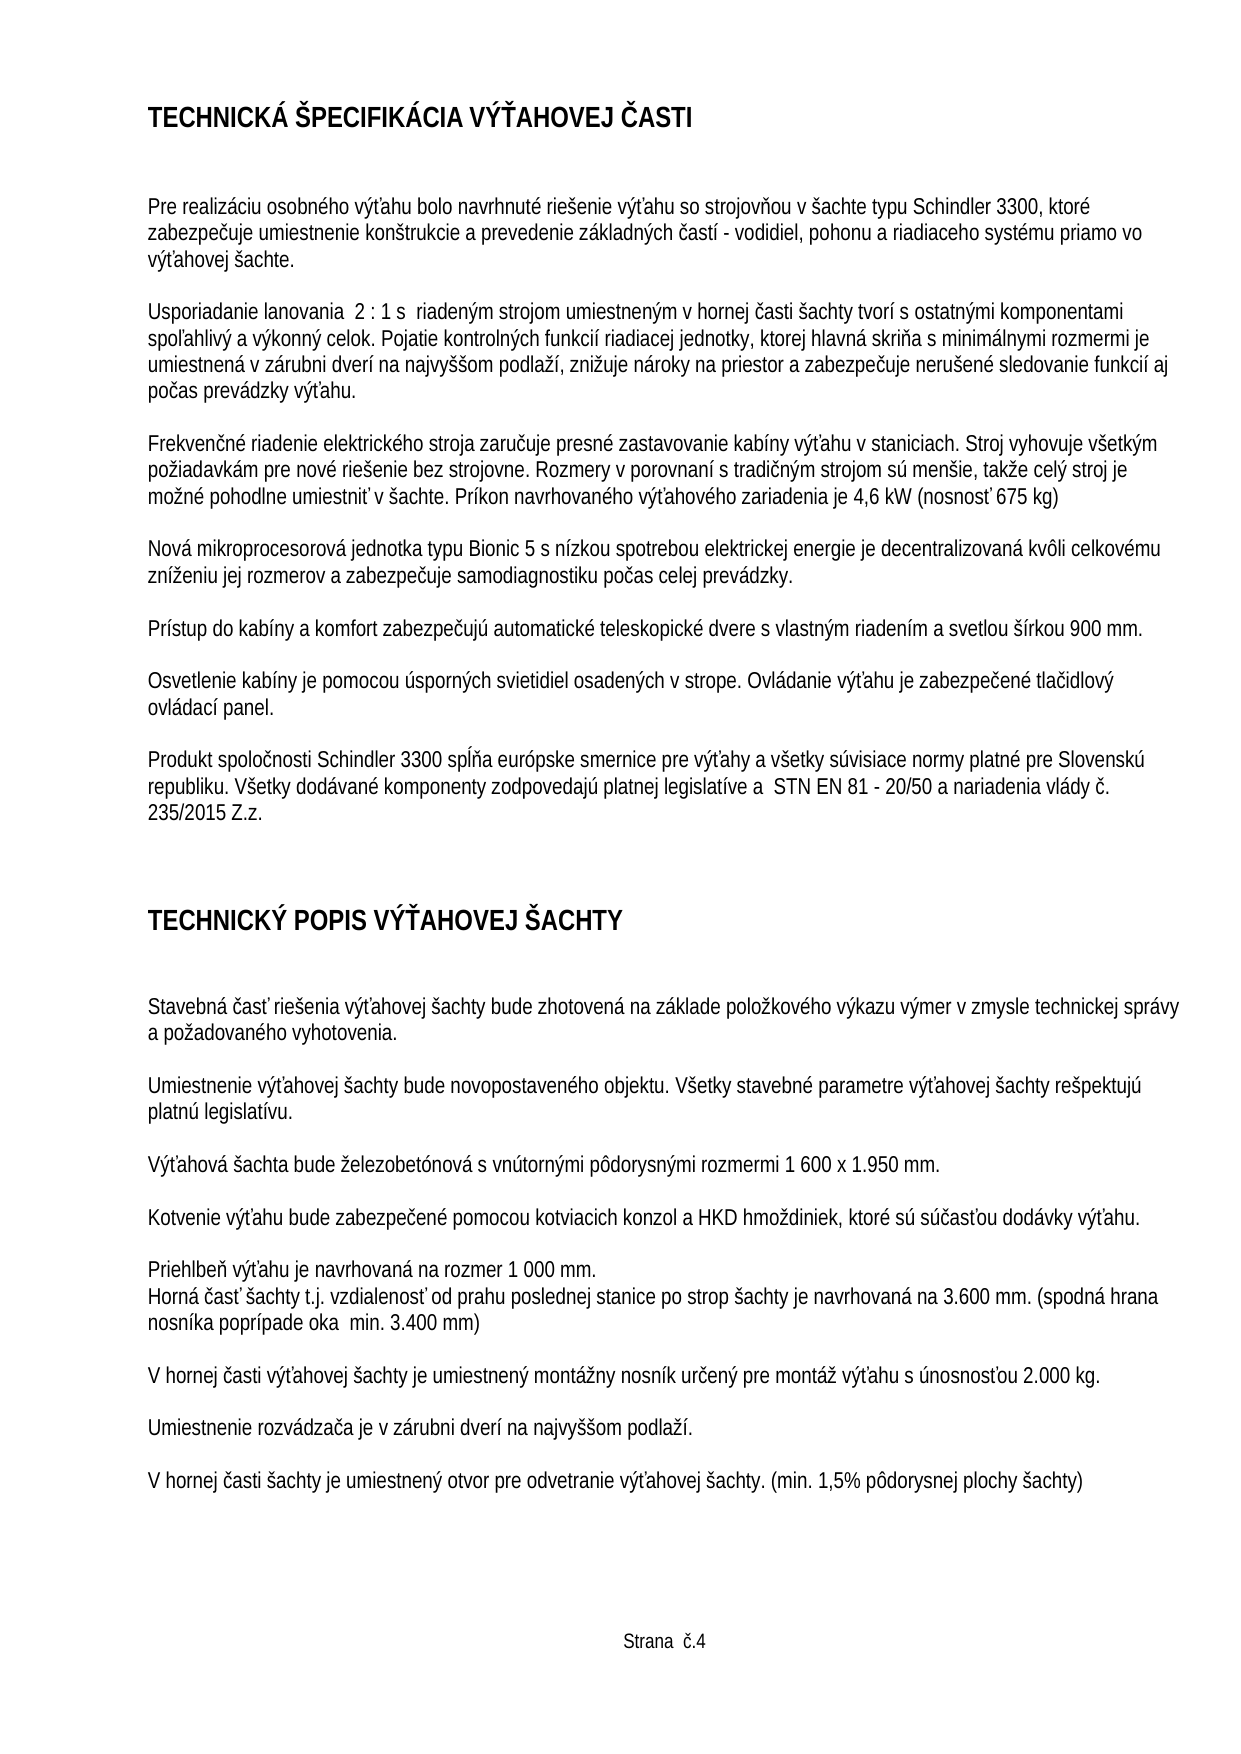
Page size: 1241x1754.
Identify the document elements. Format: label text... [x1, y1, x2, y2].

text Nová mikroprocesorová jednotka typu Bionic 5 s nízkou spotrebou elektrickej energie je decentralizovaná kvôli celkovému zníženiu jej rozmerov a zabezpečuje samodiagnostiku počas celej prevádzky. [148, 535, 1181, 588]
text Usporiadanie lanovania 2 : 1 s riadeným strojom umiestneným v hornej časti šachty tvorí s ostatnými komponentami spoľahlivý a výkonný celok. Pojatie kontrolných funkcií riadiacej jednotky, ktorej hlavná skriňa s minimálnymi rozmermi je umiestnená v zárubni dverí na najvyššom podlaží, znižuje nároky na priestor a zabezpečuje nerušené sledovanie funkcií aj počas prevádzky výťahu. [148, 298, 1181, 404]
text Horná časť šachty t.j. vzdialenosť od prahu poslednej stanice po strop šachty je navrhovaná na 3.600 mm. (spodná hrana nosníka poprípade oka min. 3.400 mm) [148, 1283, 1181, 1362]
subtitle TECHNICKÁ ŠPECIFIKÁCIA VÝŤAHOVEJ ČASTI [148, 100, 1181, 134]
text Stavebná časť riešenia výťahovej šachty bude zhotovená na základe položkového výkazu výmer v zmysle technickej správy a požadovaného vyhotovenia. [148, 993, 1181, 1045]
text V hornej časti výťahovej šachty je umiestnený montážny nosník určený pre montáž výťahu s únosnosťou 2.000 kg. [148, 1362, 1181, 1414]
text Výťahová šachta bude železobetónová s vnútornými pôdorysnými rozmermi 1 600 x 1.950 mm. [148, 1151, 1181, 1177]
subtitle TECHNICKÝ POPIS VÝŤAHOVEJ ŠACHTY [148, 903, 1181, 936]
text ovládací panel. [148, 693, 1181, 720]
text V hornej časti šachty je umiestnený otvor pre odvetranie výťahovej šachty. (min. 1,5% pôdorysnej plochy šachty) [148, 1467, 1181, 1493]
text Umiestnenie rozvádzača je v zárubni dverí na najvyššom podlaží. [148, 1414, 1181, 1441]
text Produkt spoločnosti Schindler 3300 spĺňa európske smernice pre výťahy a všetky súvisiace normy platné pre Slovenskú republiku. Všetky dodávané komponenty zodpovedajú platnej legislatíve a STN EN 81 - 20/50 a nariadenia vlády č. 235/2015 Z.z. [148, 746, 1181, 825]
text Umiestnenie výťahovej šachty bude novopostaveného objektu. Všetky stavebné parametre výťahovej šachty rešpektujú platnú legislatívu. [148, 1072, 1181, 1124]
text Prístup do kabíny a komfort zabezpečujú automatické teleskopické dvere s vlastným riadením a svetlou šírkou 900 mm. [148, 614, 1181, 641]
text Frekvenčné riadenie elektrického stroja zaručuje presné zastavovanie kabíny výťahu v staniciach. Stroj vyhovuje všetkým požiadavkám pre nové riešenie bez strojovne. Rozmery v porovnaní s tradičným strojom sú menšie, takže celý stroj je možné pohodlne umiestniť v šachte. Príkon navrhovaného výťahového zariadenia je 4,6 kW (nosnosť 675 kg) [148, 430, 1181, 509]
text Osvetlenie kabíny je pomocou úsporných svietidiel osadených v strope. Ovládanie výťahu je zabezpečené tlačidlový [148, 667, 1181, 693]
text Priehlbeň výťahu je navrhovaná na rozmer 1 000 mm. [148, 1256, 1181, 1283]
text Pre realizáciu osobného výťahu bolo navrhnuté riešenie výťahu so strojovňou v šachte typu Schindler 3300, ktoré zabezpečuje umiestnenie konštrukcie a prevedenie základných častí - vodidiel, pohonu a riadiaceho systému priamo vo výťahovej šachte. [148, 193, 1181, 272]
text Kotvenie výťahu bude zabezpečené pomocou kotviacich konzol a HKD hmoždiniek, ktoré sú súčasťou dodávky výťahu. [148, 1203, 1181, 1230]
